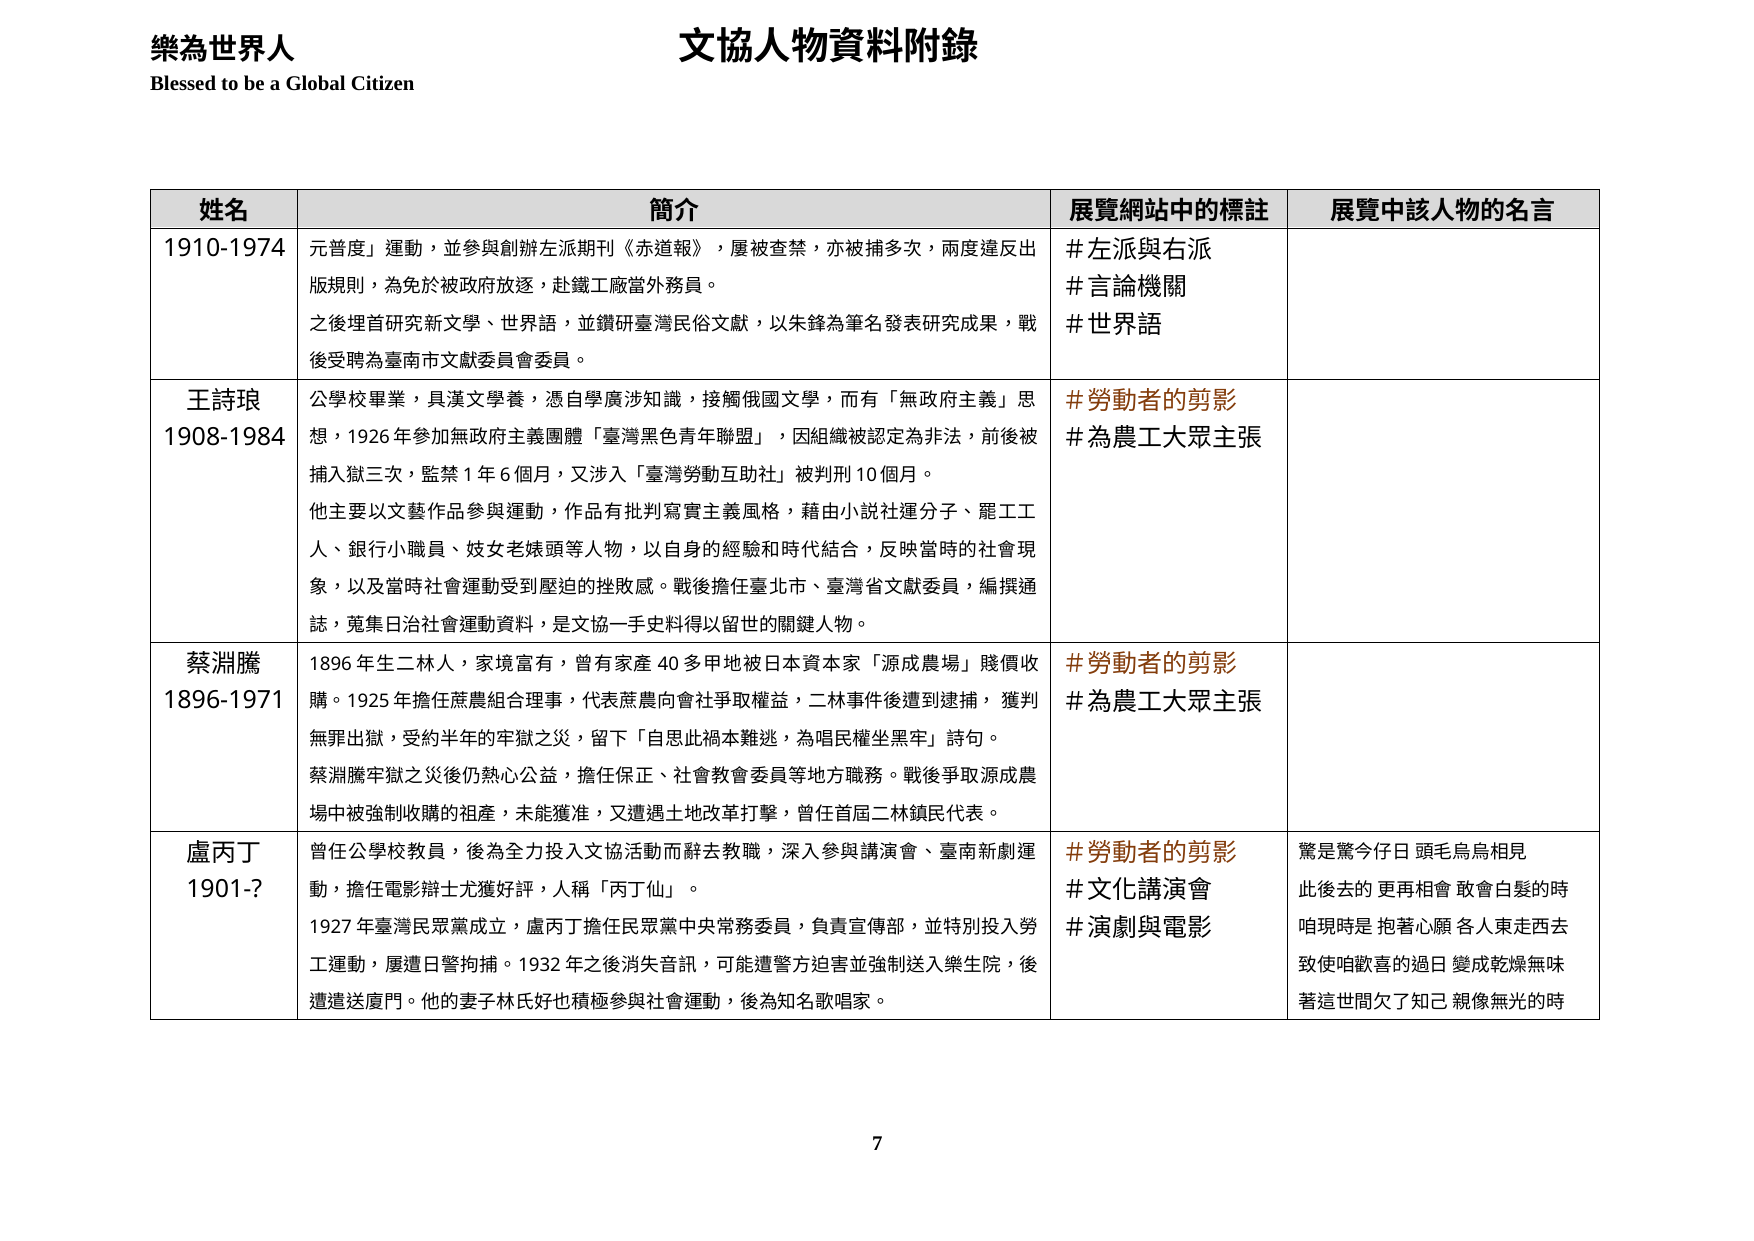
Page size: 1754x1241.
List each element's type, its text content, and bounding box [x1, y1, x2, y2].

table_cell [1288, 832, 1599, 1019]
table_cell ＃勞動者的剪影 ＃文化講演會 ＃演劇與電影 [1051, 832, 1287, 1019]
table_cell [298, 832, 1050, 1019]
table_cell [1288, 380, 1599, 642]
table_cell ＃勞動者的剪影 ＃為農工大眾主張 [1051, 380, 1287, 642]
table_cell 王詩琅 1908-1984 [151, 380, 297, 642]
table_cell 蔡淵騰 1896-1971 [151, 643, 297, 831]
table_cell 莊松林 1910-1974 [151, 229, 297, 378]
table_cell 公學校畢業，具漢文學養，憑自學廣涉知識，接觸俄國文學，而有「無政府主義」思想，1926年參加無政府主義團體「臺灣黑色青年聯盟」，因組織被認定為非法，前後被捕入獄三次，監禁1年6個月，又涉入「臺灣勞動互助社」被判刑10個月。 他主要以文藝作品參與運動，作品有批判寫實主義風格，藉由小説社運分子、罷工工人、銀行小職員、妓女老婊頭等人物，以自身的經驗和時代結合，反映當時的社會現象，以及當時社會運動受到壓迫的挫敗感。戰後擔任臺北市、臺灣省文獻委員，編撰通誌，蒐集日治社會運動資料，是文協一手史料得以留世的關鍵人物。 [298, 380, 1050, 642]
table_cell ＃勞動者的剪影 ＃左派與右派 ＃言論機關 ＃世界語 [1051, 229, 1287, 378]
table_header 姓名 [151, 190, 297, 227]
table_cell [298, 229, 1050, 378]
table_cell 1896年生二林人，家境富有，曾有家產40多甲地被日本資本家「源成農場」賤價收購。1925年擔任蔗農組合理事，代表蔗農向會社爭取權益，二林事件後遭到逮捕， 獲判無罪出獄，受約半年的牢獄之災，留下「自思此禍本難逃，為唱民權坐黑牢」詩句。 蔡淵騰牢獄之災後仍熱心公益，擔任保正、社會教會委員等地方職務。戰後爭取源成農場中被強制收購的祖產，未能獲准，又遭遇土地改革打擊，曾任首屆二林鎮民代表。 [298, 643, 1050, 831]
table_cell [1288, 229, 1599, 378]
table_header 展覽網站中的標註 [1051, 190, 1287, 227]
table_cell 盧丙丁 1901-? [151, 832, 297, 1019]
table_header 展覽中該人物的名言 [1288, 190, 1599, 227]
table_cell ＃勞動者的剪影 ＃為農工大眾主張 [1051, 643, 1287, 831]
table_header 簡介 [298, 190, 1050, 227]
table_cell [1288, 643, 1599, 831]
